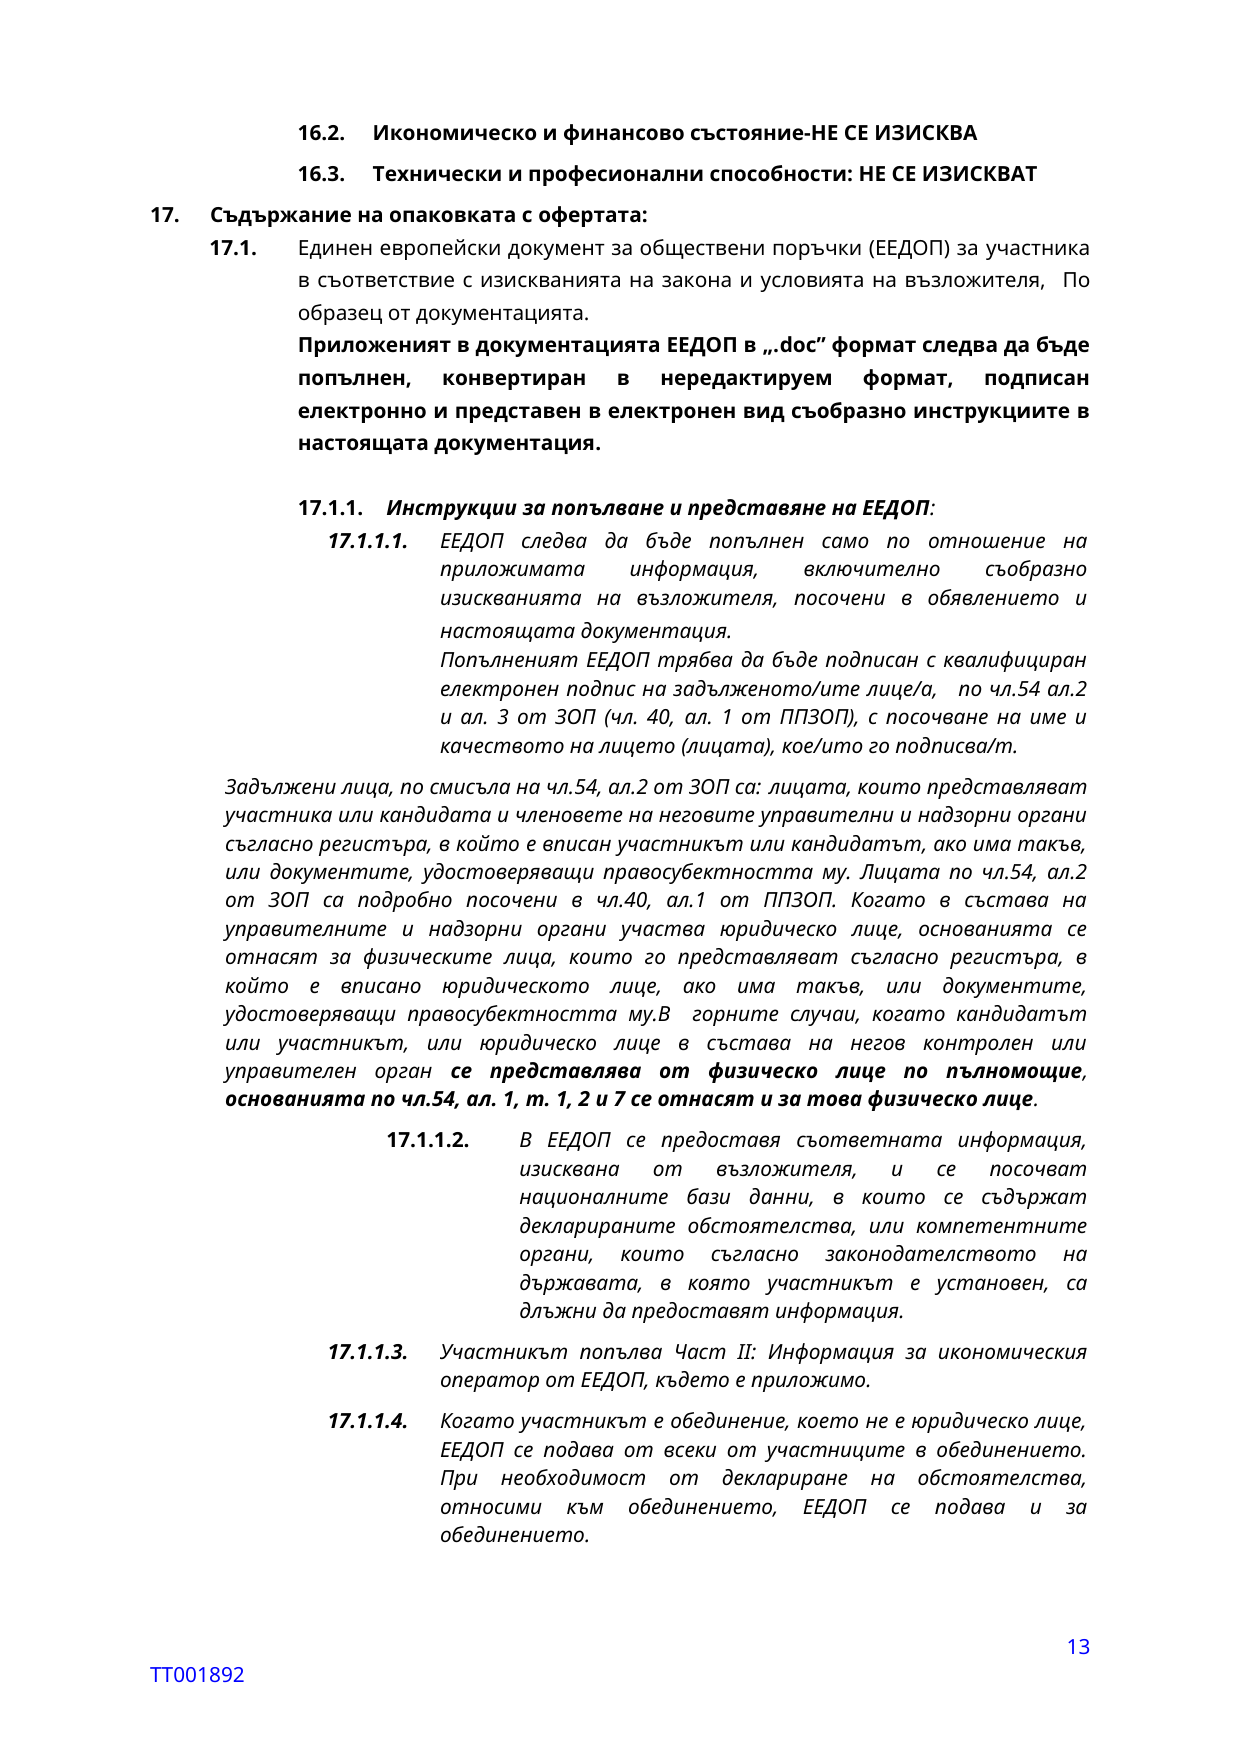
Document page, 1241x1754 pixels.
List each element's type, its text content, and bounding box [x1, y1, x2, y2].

list Приложеният в документацията ЕЕДОП в „.doc” формат следва да бъде попълнен, конвертиран в нередактируем формат, подписан електронно и представен в електронен вид съобразно инструкциите в настоящата документация. [298, 331, 1090, 457]
list В ЕЕДОП се предоставя съответната информация, изисквана от възложителя, и се посочват националните бази данни, в които се съдържат декларираните обстоятелства, или компетентните органи, които съгласно законодателството на държавата, в която участникът е установен, са длъжни да предоставят информация. [386, 1126, 1090, 1324]
text Задължени лица, по смисъла на чл.54, ал.2 от ЗОП са: лицата, които представляват участника или кандидата и членовете на неговите управителни и надзорни органи съгласно регистъра, в който е вписан участникът или кандидатът, ако има такъв, или документите, удостоверяващи правосубектността му. Лицата по чл.54, ал.2 от ЗОП са подробно посочени в чл.40, ал.1 от ППЗОП. Когато в състава на управителните и надзорни органи участва юридическо лице, основанията се отнасят за физическите лица, които го представляват съгласно регистъра, в който е вписано юридическото лице, ако има такъв, или документите, удостоверяващи правосубектността му.В горните случаи, когато кандидатът или участникът, или юридическо лице в състава на негов контролен или управителен орган се представлява от физическо лице по пълномощие, основанията по чл.54, ал. 1, т. 1, 2 и 7 се отнасят и за това физическо лице. [150, 772, 1090, 1113]
list Попълненият ЕЕДОП трябва да бъде подписан с квалифициран електронен подпис на задълженото/ите лице/а, по чл.54 ал.2 и ал. 3 от ЗОП (чл. 40, ал. 1 от ППЗОП), с посочване на име и качеството на лицето (лицата), кое/ито го подписва/т. [440, 646, 1090, 759]
list Технически и професионални способности: НЕ СЕ ИЗИСКВАТ [297, 159, 1090, 188]
list Икономическо и финансово състояние-НЕ СЕ ИЗИСКВА [297, 118, 1090, 147]
list Инструкции за попълване и представяне на ЕЕДОП: [298, 493, 1090, 522]
list ЕЕДОП следва да бъде попълнен само по отношение на приложимата информация, включително съобразно изискванията на възложителя, посочени в обявлението и настоящата документация. [327, 526, 1090, 646]
list Единен европейски документ за обществени поръчки (ЕЕДОП) за участника в съответствие с изискванията на закона и условията на възложителя, По образец от документацията. [209, 233, 1090, 326]
list Участникът попълва Част II: Информация за икономическия оператор от ЕЕДОП, където е приложимо. [327, 1337, 1090, 1394]
list Когато участникът е обединение, което не е юридическо лице, ЕЕДОП се подава от всеки от участниците в обединението. При необходимост от деклариране на обстоятелства, относими към обединението, ЕЕДОП се подава и за обединението. [327, 1406, 1090, 1549]
list Съдържание на опаковката с офертата: [150, 200, 1090, 228]
